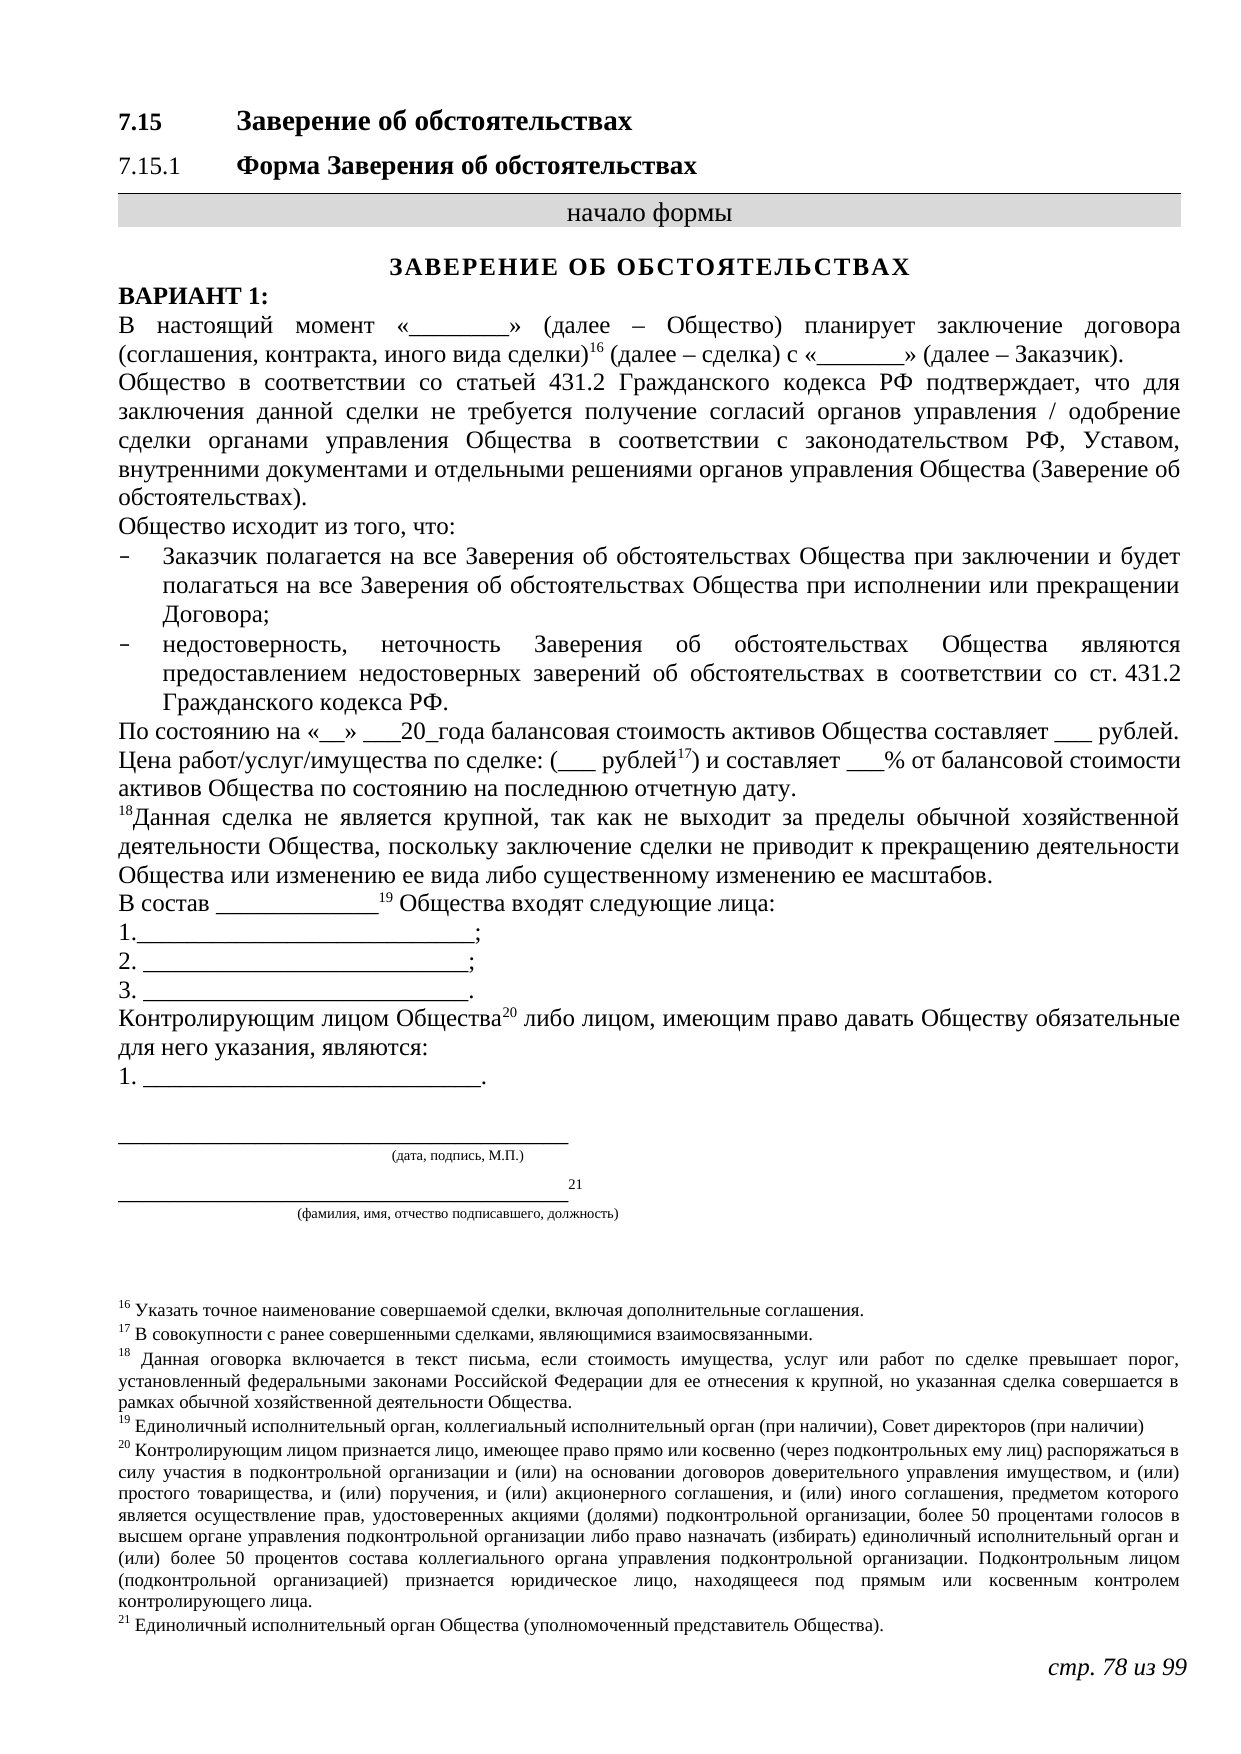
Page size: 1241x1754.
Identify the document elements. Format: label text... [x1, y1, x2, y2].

text Общество исходит из того, что: [118, 511, 1181, 540]
text По состоянию на «__» ___20_года балансовая стоимость активов Общества составляет ___ рублей. [118, 716, 1181, 745]
subtitle Заверение об обстоятельствах [118, 103, 1181, 137]
text Общество в соответствии со статьей 431.2 Гражданского кодекса РФ подтверждает, что для заключения данной сделки не требуется получение согласий органов управления / одобрение сделки органами управления Общества в соответствии с законодательством РФ, Уставом, внутренними документами и отдельными решениями органов управления Общества (Заверение об обстоятельствах). [118, 367, 1181, 511]
text 1.___________________________; [118, 917, 1181, 946]
text 3. __________________________. [118, 975, 1181, 1003]
text начало формы [118, 194, 1181, 227]
text (дата, подпись, М.П.) [118, 1147, 797, 1176]
text Контролирующим лицом Общества либо лицом, имеющим право давать Обществу обязательные для него указания, являются: [118, 1003, 1181, 1061]
text ____________________________________ [118, 1118, 1181, 1147]
text В настоящий момент «________» (далее – Общество) планирует заключение договора (соглашения, контракта, иного вида сделки) (далее – сделка) с «_______» (далее – Заказчик). [118, 310, 1181, 367]
text Данная сделка не является крупной, так как не выходит за пределы обычной хозяйственной деятельности Общества, поскольку заключение сделки не приводит к прекращению деятельности Общества или изменению ее вида либо существенному изменению ее масштабов. [118, 802, 1181, 888]
text ____________________________________ [118, 1176, 1181, 1205]
text В состав _____________ Общества входят следующие лица: [118, 888, 1181, 917]
text 1. ___________________________. [118, 1061, 1181, 1090]
text Заверение об обстоятельствах [118, 252, 1181, 281]
text 2. __________________________; [118, 946, 1181, 975]
list Форма Заверения об обстоятельствах [118, 149, 1181, 181]
list Заказчик полагается на все Заверения об обстоятельствах Общества при заключении и будет полагаться на все Заверения об обстоятельствах Общества при исполнении или прекращении Договора; [118, 540, 1181, 628]
list недостоверность, неточность Заверения об обстоятельствах Общества являются предоставлением недостоверных заверений об обстоятельствах в соответствии со ст. 431.2 Гражданского кодекса РФ. [118, 628, 1181, 716]
text ВАРИАНТ 1: [118, 281, 1181, 310]
text Цена работ/услуг/имущества по сделке: (___ рублей) и составляет ___% от балансовой стоимости активов Общества по состоянию на последнюю отчетную дату. [118, 745, 1181, 802]
text (фамилия, имя, отчество подписавшего, должность) [118, 1205, 797, 1233]
